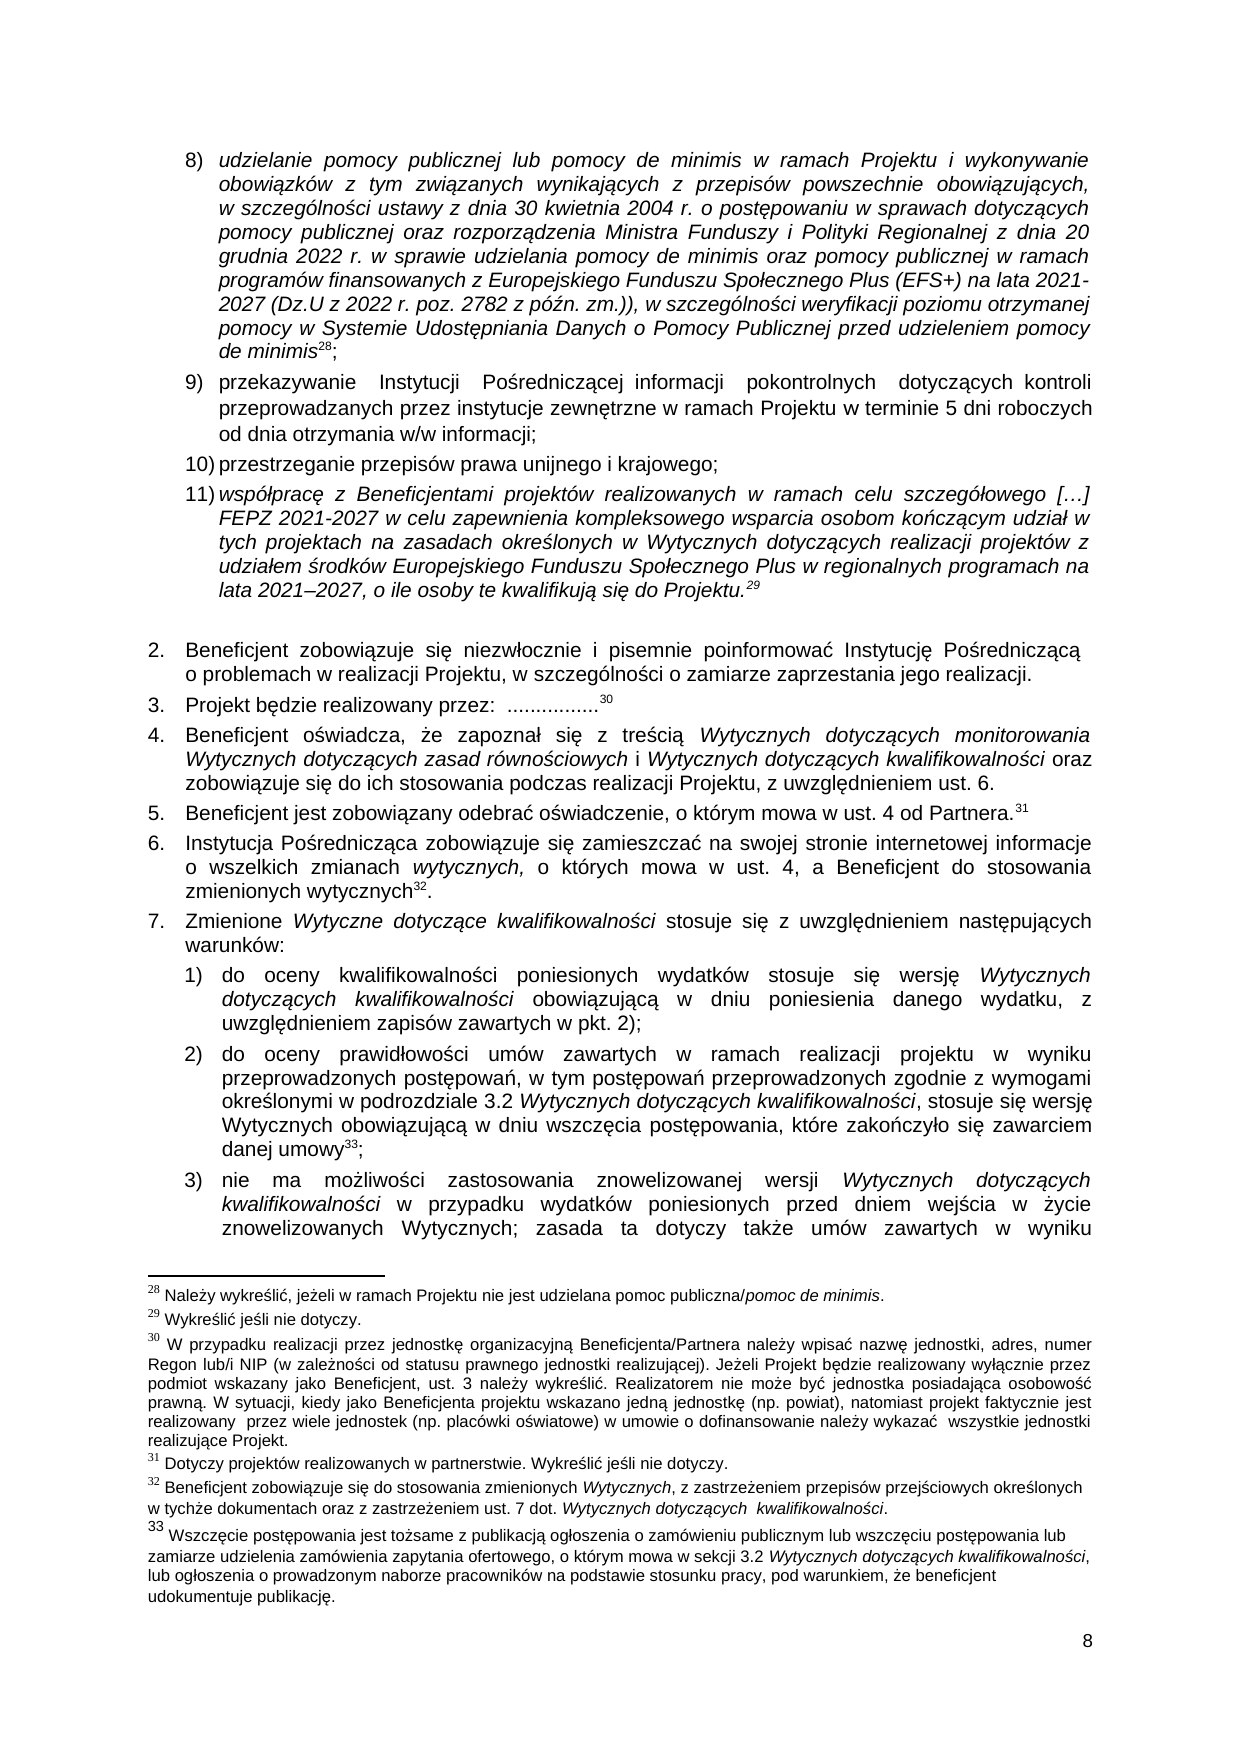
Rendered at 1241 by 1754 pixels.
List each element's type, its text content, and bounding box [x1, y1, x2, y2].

list współpracę z Beneficjentami projektów realizowanych w ramach celu szczegółowego […] FEPZ 2021-2027 w celu zapewnienia kompleksowego wsparcia osobom kończącym udział w tych projektach na zasadach określonych w Wytycznych dotyczących realizacji projektów z udziałem środków Europejskiego Funduszu Społecznego Plus w regionalnych programach na lata 2021–2027, o ile osoby te kwalifikują się do Projektu. [185, 482, 1092, 602]
list Zmienione Wytyczne dotyczące kwalifikowalności stosuje się z uwzględnieniem następujących warunków: [148, 909, 1092, 957]
list Beneficjent zobowiązuje się niezwłocznie i pisemnie poinformować Instytucję Pośredniczącą o problemach w realizacji Projektu, w szczególności o zamiarze zaprzestania jego realizacji. [148, 638, 1092, 686]
list przekazywanie Instytucji Pośredniczącej informacji pokontrolnych dotyczących kontroli przeprowadzanych przez instytucje zewnętrzne w ramach Projektu w terminie 5 dni roboczych od dnia otrzymania w/w informacji; [185, 369, 1092, 446]
list do oceny prawidłowości umów zawartych w ramach realizacji projektu w wyniku przeprowadzonych postępowań, w tym postępowań przeprowadzonych zgodnie z wymogami określonymi w podrozdziale 3.2 Wytycznych dotyczących kwalifikowalności, stosuje się wersję Wytycznych obowiązującą w dniu wszczęcia postępowania, które zakończyło się zawarciem danej umowy; [184, 1041, 1092, 1161]
list Beneficjent oświadcza, że zapoznał się z treścią Wytycznych dotyczących monitorowania Wytycznych dotyczących zasad równościowych i Wytycznych dotyczących kwalifikowalności oraz zobowiązuje się do ich stosowania podczas realizacji Projektu, z uwzględnieniem ust. 6. [148, 723, 1092, 794]
list przestrzeganie przepisów prawa unijnego i krajowego; [185, 452, 1092, 476]
list udzielanie pomocy publicznej lub pomocy de minimis w ramach Projektu i wykonywanie obowiązków z tym związanych wynikających z przepisów powszechnie obowiązujących, w szczególności ustawy z dnia 30 kwietnia 2004 r. o postępowaniu w sprawach dotyczących pomocy publicznej oraz rozporządzenia Ministra Funduszy i Polityki Regionalnej z dnia 20 grudnia 2022 r. w sprawie udzielania pomocy de minimis oraz pomocy publicznej w ramach programów finansowanych z Europejskiego Funduszu Społecznego Plus (EFS+) na lata 2021-2027 (Dz.U z 2022 r. poz. 2782 z późn. zm.)), w szczególności weryfikacji poziomu otrzymanej pomocy w Systemie Udostępniania Danych o Pomocy Publicznej przed udzieleniem pomocy de minimis; [185, 148, 1092, 363]
list do oceny kwalifikowalności poniesionych wydatków stosuje się wersję Wytycznych dotyczących kwalifikowalności obowiązującą w dniu poniesienia danego wydatku, z uwzględnieniem zapisów zawartych w pkt. 2); [184, 963, 1092, 1035]
list Projekt będzie realizowany przez: ................ [148, 692, 1092, 716]
list Instytucja Pośrednicząca zobowiązuje się zamieszczać na swojej stronie internetowej informacje o wszelkich zmianach wytycznych, o których mowa w ust. 4, a Beneficjent do stosowania zmienionych wytycznych. [148, 831, 1092, 903]
list Beneficjent jest zobowiązany odebrać oświadczenie, o którym mowa w ust. 4 od Partnera. [148, 801, 1092, 825]
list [184, 1167, 1092, 1239]
